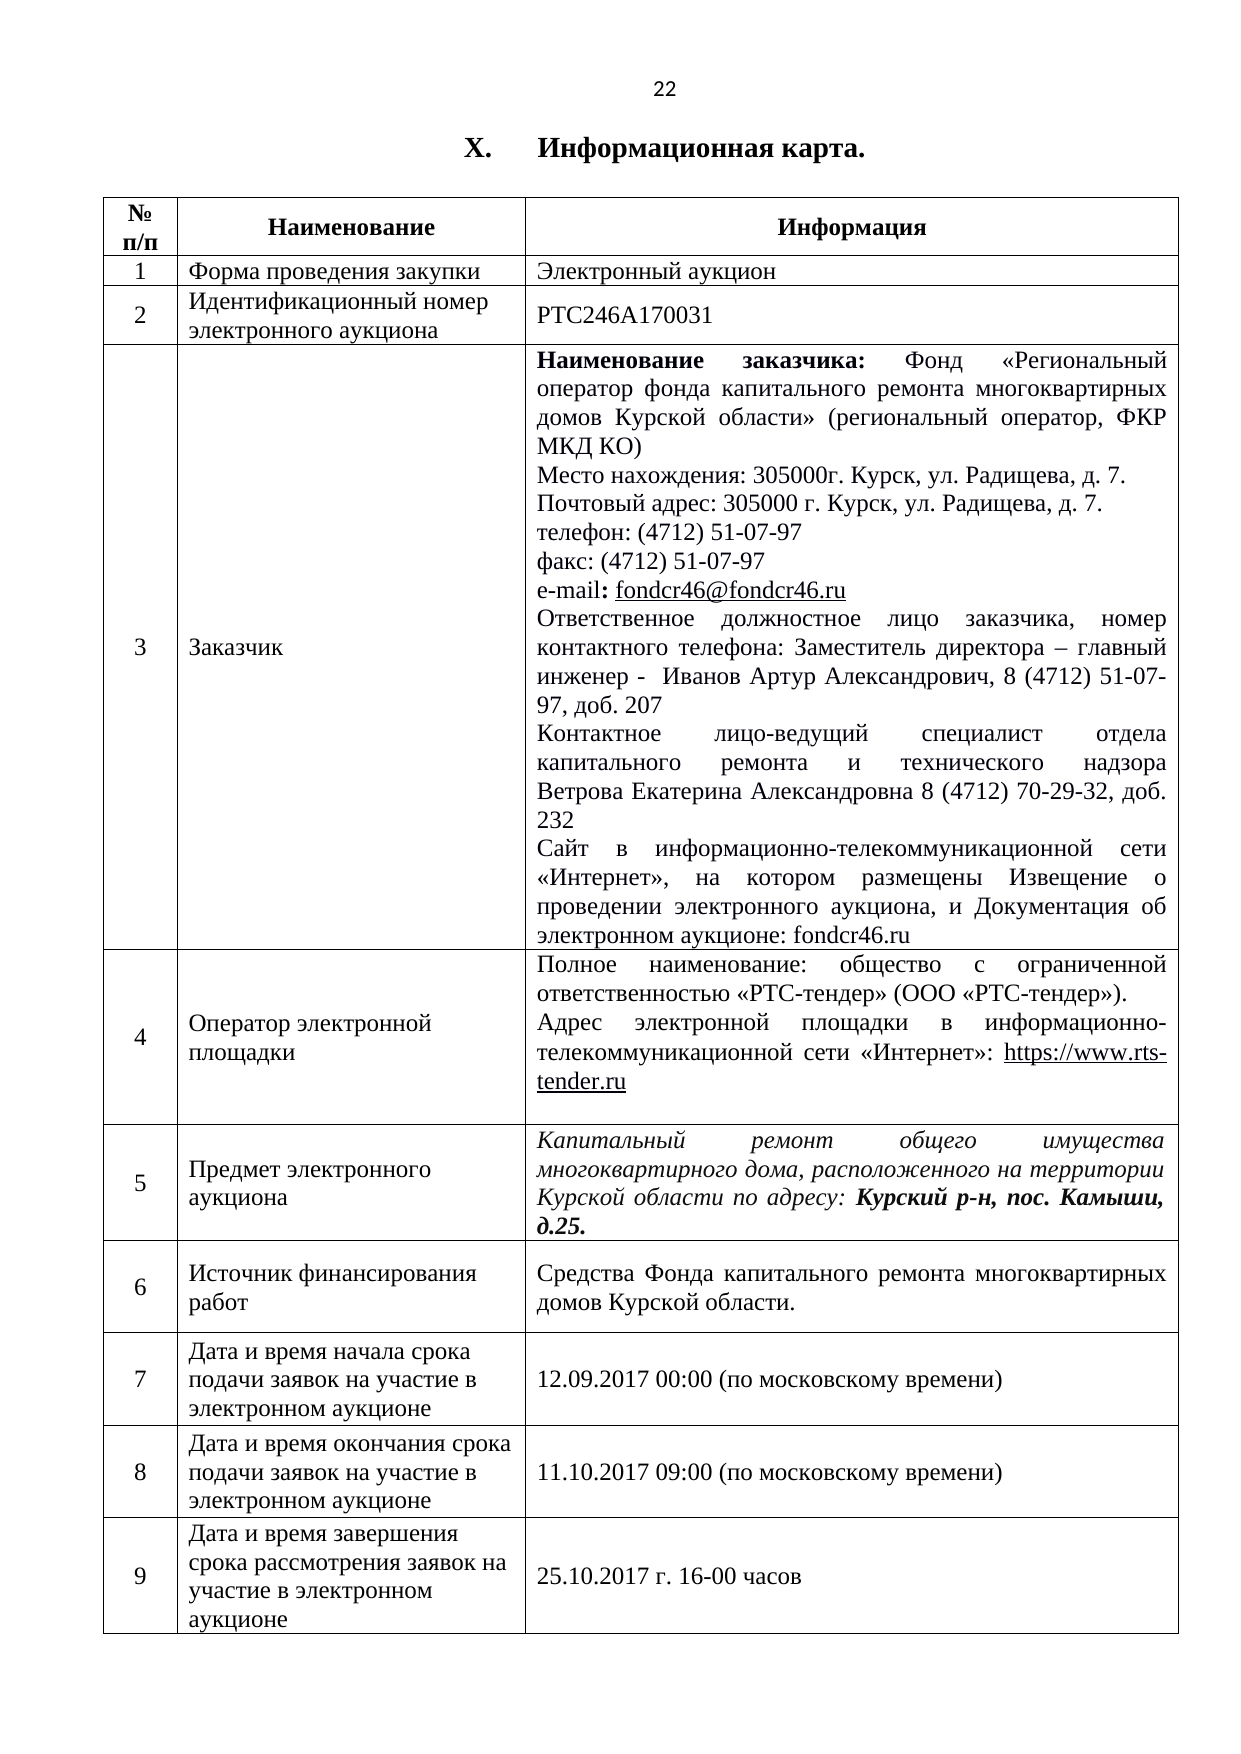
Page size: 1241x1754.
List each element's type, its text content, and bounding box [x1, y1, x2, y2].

table_cell 3 [104, 345, 177, 948]
table_cell Капитальный ремонт общего имущества многоквартирного дома, расположенного на территории Курской области по адресу: Курский р-н, пос. Камыши, д.25. [526, 1125, 1178, 1240]
table_cell Полное наименование: общество с ограниченной ответственностью «РТС-тендер» (ООО «РТС-тендер»). Адрес электронной площадки в информационно-телекоммуникационной сети «Интернет»: https://www.rts-tender.ru [526, 950, 1178, 1124]
table_cell 11.10.2017 09:00 (по московскому времени) [526, 1426, 1178, 1517]
table_cell 8 [104, 1426, 177, 1517]
table_cell Оператор электронной площадки [178, 950, 525, 1124]
table_cell Дата и время начала срока подачи заявок на участие в электронном аукционе [178, 1333, 525, 1424]
table_cell Источник финансирования работ [178, 1241, 525, 1332]
table_cell 6 [104, 1241, 177, 1332]
table_cell Средства Фонда капитального ремонта многоквартирных домов Курской области. [526, 1241, 1178, 1332]
table_cell 12.09.2017 00:00 (по московскому времени) [526, 1333, 1178, 1424]
list Информационная карта. [177, 130, 1152, 163]
table_cell 7 [104, 1333, 177, 1424]
table_cell 2 [104, 286, 177, 344]
table_cell Дата и время окончания срока подачи заявок на участие в электронном аукционе [178, 1426, 525, 1517]
table_header Информация [526, 198, 1178, 255]
table_cell 5 [104, 1125, 177, 1240]
table_cell 1 [104, 256, 177, 285]
table_header Наименование [178, 198, 525, 255]
table_header № п/п [104, 198, 177, 255]
table_cell Дата и время завершения срока рассмотрения заявок на участие в электронном аукционе [178, 1518, 525, 1633]
table_cell Электронный аукцион [526, 256, 1178, 285]
table_cell 25.10.2017 г. 16-00 часов [526, 1518, 1178, 1633]
table_cell 9 [104, 1518, 177, 1633]
table_cell Предмет электронного аукциона [178, 1125, 525, 1240]
table_cell Заказчик [178, 345, 525, 948]
table_cell Наименование заказчика: Фонд «Региональный оператор фонда капитального ремонта многоквартирных домов Курской области» (региональный оператор, ФКР МКД КО) Место нахождения: 305000г. Курск, ул. Радищева, д. 7. Почтовый адрес: 305000 г. Курск, ул. Радищева, д. 7. телефон: (4712) 51-07-97 факс: (4712) 51-07-97 e-mail: fondcr46@fondcr46.ru Ответственное должностное лицо заказчика, номер контактного телефона: Заместитель директора – главный инженер - Иванов Артур Александрович, 8 (4712) 51-07-97, доб. 207 Контактное лицо-ведущий специалист отдела капитального ремонта и технического надзора Ветрова Екатерина Александровна 8 (4712) 70-29-32, доб. 232 Сайт в информационно-телекоммуникационной сети «Интернет», на котором размещены Извещение о проведении электронного аукциона, и Документация об электронном аукционе: fondcr46.ru [526, 345, 1178, 948]
table_cell 4 [104, 950, 177, 1124]
table_cell Форма проведения закупки [178, 256, 525, 285]
table_cell Идентификационный номер электронного аукциона [178, 286, 525, 344]
table_cell РТС246А170031 [526, 286, 1178, 344]
